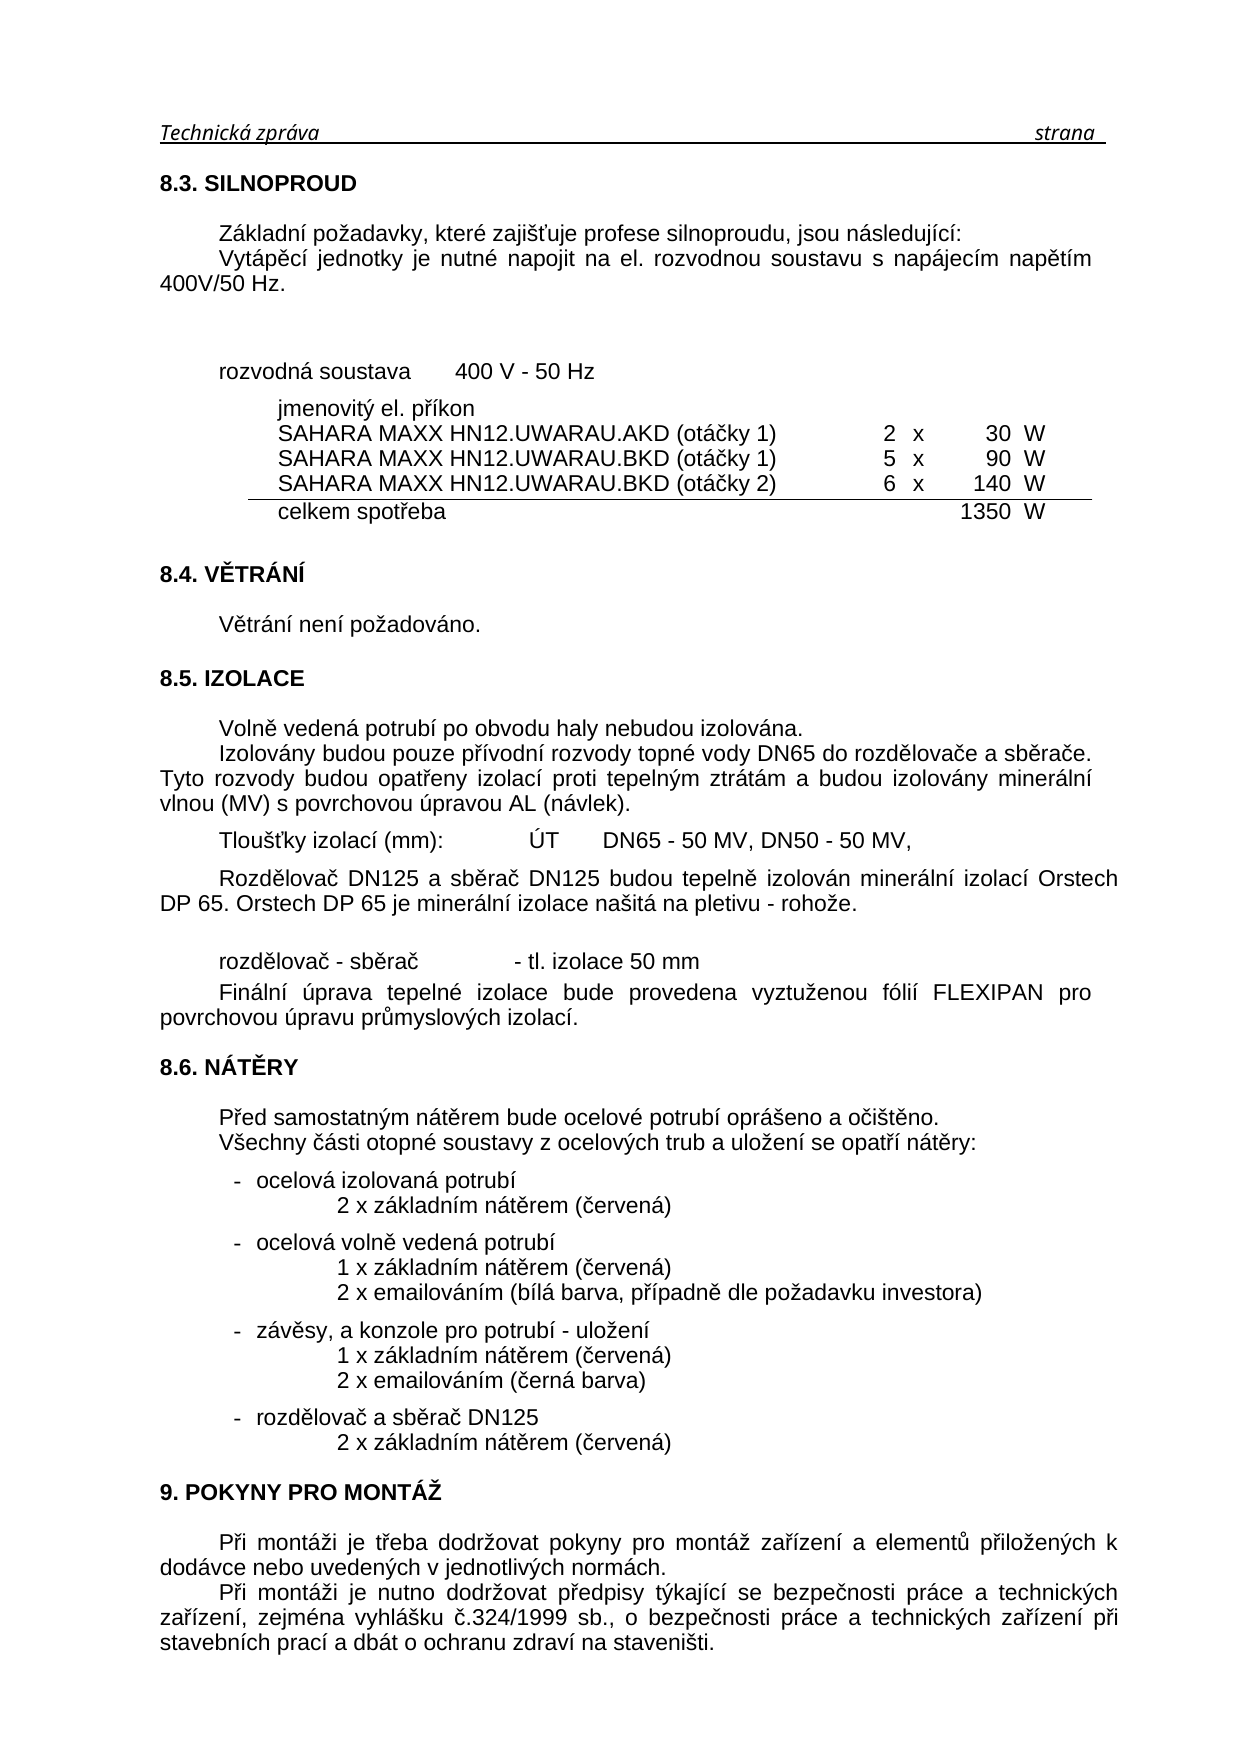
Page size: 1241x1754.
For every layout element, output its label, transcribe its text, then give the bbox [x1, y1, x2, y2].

text 2 x emailováním (bílá barva, případně dle požadavku investora) [233, 1281, 1092, 1306]
text rozvodná soustava 400 V - 50 Hz [159, 359, 1092, 384]
text SAHARA MAXX HN12.UWARAU.AKD (otáčky 1) 2 x 30 W [159, 422, 1092, 447]
text SAHARA MAXX HN12.UWARAU.BKD (otáčky 2) 6 x 140 W [248, 472, 1092, 499]
text Volně vedená potrubí po obvodu haly nebudou izolována. [159, 716, 1092, 741]
text rozdělovač - sběrač - tl. izolace 50 mm [159, 949, 1119, 974]
subtitle 8.3. SILNOPROUD [159, 172, 1092, 197]
text Při montáži je třeba dodržovat pokyny pro montáž zařízení a elementů přiložených k dodávce nebo uvedených v jednotlivých normách. [159, 1531, 1119, 1581]
text Větrání není požadováno. [159, 612, 1092, 637]
list závěsy, a konzole pro potrubí - uložení [233, 1318, 1092, 1343]
text Všechny části otopné soustavy z ocelových trub a uložení se opatří nátěry: [159, 1131, 1092, 1156]
text jmenovitý el. příkon [278, 397, 1092, 422]
text 2 x základním nátěrem (červená) [233, 1431, 1092, 1456]
text Tloušťky izolací (mm): ÚT DN65 - 50 MV, DN50 - 50 MV, [159, 828, 1092, 853]
text 1 x základním nátěrem (červená) [233, 1256, 1092, 1281]
text 2 x emailováním (černá barva) [233, 1368, 1092, 1393]
text SAHARA MAXX HN12.UWARAU.BKD (otáčky 1) 5 x 90 W [159, 447, 1092, 472]
subtitle 8.4. VĚTRÁNÍ [159, 562, 1092, 587]
text Základní požadavky, které zajišťuje profese silnoproudu, jsou následující: [159, 222, 1092, 247]
text Při montáži je nutno dodržovat předpisy týkající se bezpečnosti práce a technických zařízení, zejména vyhlášku č.324/1999 sb., o bezpečnosti práce a technických zařízení při stavebních prací a dbát o ochranu zdraví na staveništi. [159, 1581, 1119, 1656]
subtitle 8.6. NÁTĚRY [159, 1056, 1119, 1081]
text celkem spotřeba 1350 W [159, 500, 1092, 525]
text Vytápěcí jednotky je nutné napojit na el. rozvodnou soustavu s napájecím napětím 400V/50 Hz. [159, 247, 1092, 297]
text 1 x základním nátěrem (červená) [233, 1343, 1092, 1368]
text Rozdělovač DN125 a sběrač DN125 budou tepelně izolován minerální izolací Orstech DP 65. Orstech DP 65 je minerální izolace našitá na pletivu - rohože. [159, 866, 1119, 916]
text 2 x základním nátěrem (červená) [233, 1193, 1092, 1218]
list ocelová volně vedená potrubí [233, 1231, 1092, 1256]
text Před samostatným nátěrem bude ocelové potrubí oprášeno a očištěno. [159, 1106, 1092, 1131]
subtitle 9. POKYNY PRO MONTÁŽ [159, 1481, 1119, 1506]
list ocelová izolovaná potrubí [233, 1168, 1092, 1193]
list rozdělovač a sběrač DN125 [233, 1406, 1092, 1431]
text Izolovány budou pouze přívodní rozvody topné vody DN65 do rozdělovače a sběrače. Tyto rozvody budou opatřeny izolací proti tepelným ztrátám a budou izolovány minerální vlnou (MV) s povrchovou úpravou AL (návlek). [159, 741, 1092, 816]
subtitle 8.5. IZOLACE [159, 666, 1119, 691]
text Finální úprava tepelné izolace bude provedena vyztuženou fólií FLEXIPAN pro povrchovou úpravu průmyslových izolací. [159, 981, 1092, 1031]
